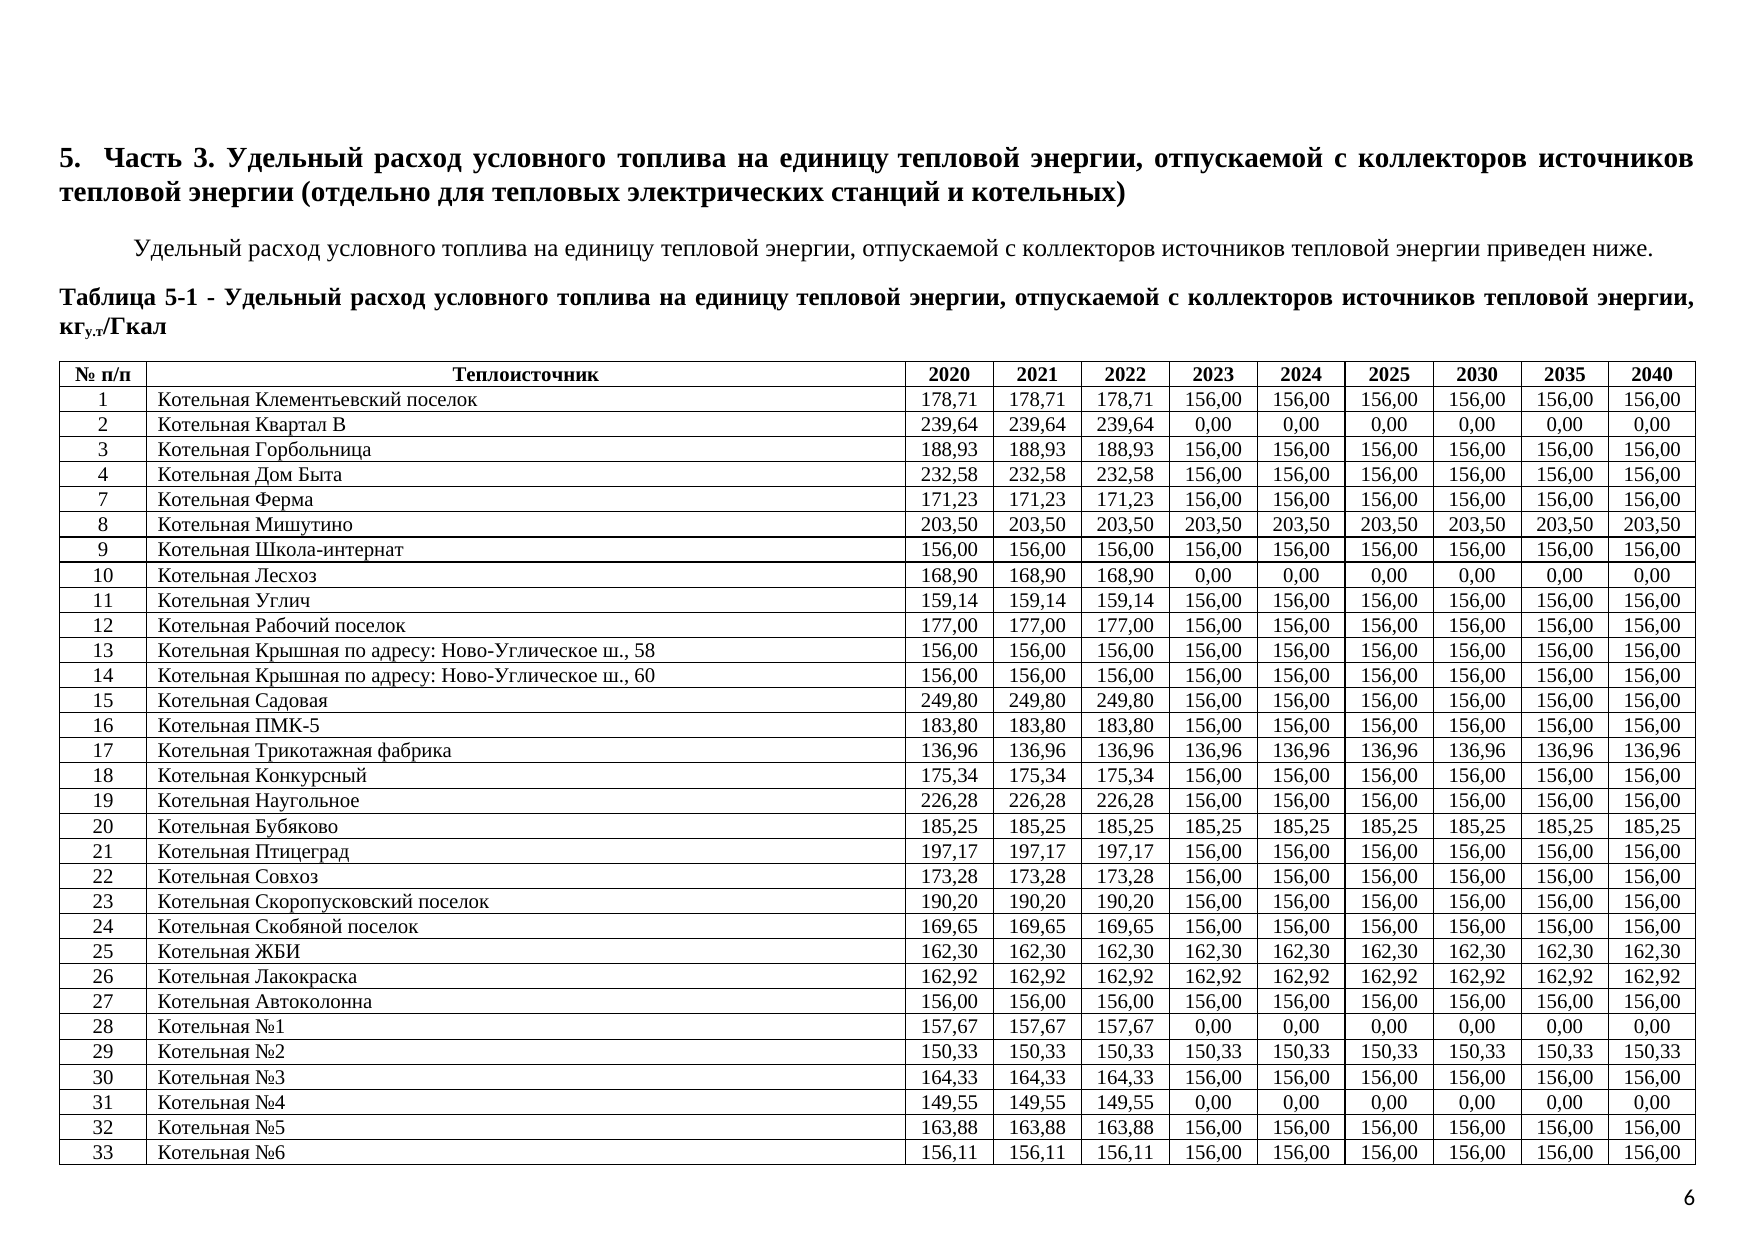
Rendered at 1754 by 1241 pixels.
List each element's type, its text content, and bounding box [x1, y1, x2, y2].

table_cell 173,28 [994, 864, 1081, 888]
table_cell 185,25 [1522, 814, 1608, 838]
table_cell Котельная Школа-интернат [147, 538, 905, 561]
table_cell 156,00 [1346, 588, 1433, 612]
table_cell 156,00 [1258, 487, 1344, 511]
table_cell 156,00 [1258, 663, 1344, 687]
table_cell 156,00 [1346, 538, 1433, 561]
table_cell Котельная ЖБИ [147, 939, 905, 963]
table_cell 156,00 [1434, 437, 1521, 461]
table_cell 33 [60, 1140, 146, 1164]
table_cell 163,88 [1082, 1115, 1169, 1139]
table_cell 162,92 [1434, 964, 1521, 988]
table_cell 156,00 [1346, 989, 1433, 1013]
table_cell 136,96 [1522, 738, 1608, 762]
table_cell 156,00 [1609, 1115, 1695, 1139]
table_cell 162,30 [994, 939, 1081, 963]
table_cell 159,14 [1082, 588, 1169, 612]
table_cell 0,00 [1522, 412, 1608, 436]
table_cell 188,93 [994, 437, 1081, 461]
table_cell 197,17 [994, 839, 1081, 863]
table_cell 28 [60, 1014, 146, 1038]
table_cell 156,00 [994, 663, 1081, 687]
table_cell 156,00 [1434, 914, 1521, 938]
table_cell 156,00 [1258, 588, 1344, 612]
table_cell 0,00 [1258, 563, 1344, 587]
table_cell 156,00 [1609, 789, 1695, 812]
table_cell Котельная Наугольное [147, 789, 905, 812]
table_cell 0,00 [1609, 412, 1695, 436]
table_cell 188,93 [906, 437, 993, 461]
table_cell 185,25 [1609, 814, 1695, 838]
table_cell Котельная №3 [147, 1065, 905, 1089]
table_cell Котельная №6 [147, 1140, 905, 1164]
table_header 2022 [1082, 362, 1169, 386]
table_cell 156,00 [1434, 663, 1521, 687]
table_cell 156,00 [1609, 688, 1695, 712]
table_cell 156,00 [1346, 437, 1433, 461]
table_cell 203,50 [1258, 512, 1344, 536]
table_cell 157,67 [1082, 1014, 1169, 1038]
table_cell 136,96 [1258, 738, 1344, 762]
table_cell 0,00 [1609, 563, 1695, 587]
table_cell 162,30 [1434, 939, 1521, 963]
table_cell 156,00 [1434, 839, 1521, 863]
table_cell 150,33 [1082, 1040, 1169, 1063]
table_cell 156,00 [1170, 663, 1257, 687]
table_cell 249,80 [1082, 688, 1169, 712]
table_cell 232,58 [994, 462, 1081, 486]
table_cell 156,00 [1434, 789, 1521, 812]
table_cell 14 [60, 663, 146, 687]
table_cell 156,00 [1170, 989, 1257, 1013]
table_cell 162,92 [994, 964, 1081, 988]
table_cell 156,11 [994, 1140, 1081, 1164]
table_cell 156,00 [1170, 1065, 1257, 1089]
list Часть 3. Удельный расход условного топлива на единицу тепловой энергии, отпускаемой с коллекторов источников тепловой энергии (отдельно для тепловых электрических станций и котельных) [59, 141, 1695, 208]
table_cell 0,00 [1346, 1090, 1433, 1114]
table_cell 239,64 [994, 412, 1081, 436]
table_cell 162,30 [1170, 939, 1257, 963]
table_cell 156,00 [1609, 437, 1695, 461]
table_cell 156,00 [906, 538, 993, 561]
table_cell 188,93 [1082, 437, 1169, 461]
table_cell 3 [60, 437, 146, 461]
table_cell 156,00 [1346, 914, 1433, 938]
table_cell 156,00 [1258, 638, 1344, 662]
table_cell 169,65 [994, 914, 1081, 938]
table_cell 156,00 [1346, 688, 1433, 712]
table_cell 156,00 [1346, 663, 1433, 687]
table_cell 0,00 [1522, 1014, 1608, 1038]
table_cell 156,00 [1170, 462, 1257, 486]
table_cell 156,00 [1522, 1115, 1608, 1139]
table_cell 156,00 [1346, 763, 1433, 787]
table_cell 226,28 [994, 789, 1081, 812]
table_cell 0,00 [1170, 412, 1257, 436]
table_cell 16 [60, 713, 146, 737]
table_cell 197,17 [1082, 839, 1169, 863]
table_cell 168,90 [1082, 563, 1169, 587]
table_cell 156,00 [1609, 638, 1695, 662]
table_cell 156,00 [1522, 638, 1608, 662]
table_header 2030 [1434, 362, 1521, 386]
table_cell 203,50 [994, 512, 1081, 536]
table_cell Котельная Трикотажная фабрика [147, 738, 905, 762]
table_cell 159,14 [994, 588, 1081, 612]
table_cell 203,50 [1522, 512, 1608, 536]
table_cell 177,00 [994, 613, 1081, 637]
table_cell 159,14 [906, 588, 993, 612]
table_cell 156,00 [1170, 1115, 1257, 1139]
table_cell 177,00 [1082, 613, 1169, 637]
table_cell 164,33 [906, 1065, 993, 1089]
table_cell 156,00 [1522, 1140, 1608, 1164]
table_cell 156,00 [1522, 663, 1608, 687]
table_cell 156,00 [1609, 864, 1695, 888]
table_cell 156,00 [1522, 789, 1608, 812]
table_cell 156,00 [1346, 387, 1433, 411]
table_cell 163,88 [994, 1115, 1081, 1139]
table_header Теплоисточник [147, 362, 905, 386]
table_cell Котельная Крышная по адресу: Ново-Углическое ш., 60 [147, 663, 905, 687]
table_cell 185,25 [1082, 814, 1169, 838]
table_header № п/п [60, 362, 146, 386]
table_cell 150,33 [1434, 1040, 1521, 1063]
table_cell 0,00 [1434, 563, 1521, 587]
table_cell 21 [60, 839, 146, 863]
table_cell 156,00 [1522, 713, 1608, 737]
table_cell 156,00 [1609, 538, 1695, 561]
table_cell 18 [60, 763, 146, 787]
table_cell 156,00 [1434, 387, 1521, 411]
table_cell 156,00 [1082, 989, 1169, 1013]
table_cell 156,00 [1522, 462, 1608, 486]
table_cell 15 [60, 688, 146, 712]
table_cell 13 [60, 638, 146, 662]
table_cell 156,00 [1258, 1065, 1344, 1089]
table_cell 249,80 [994, 688, 1081, 712]
table_cell 156,00 [1434, 1065, 1521, 1089]
table_cell 197,17 [906, 839, 993, 863]
table_cell 156,00 [1258, 1140, 1344, 1164]
table_cell 156,00 [1258, 864, 1344, 888]
table_cell 156,00 [1346, 462, 1433, 486]
table_cell Котельная Квартал В [147, 412, 905, 436]
table_cell 168,90 [994, 563, 1081, 587]
table_cell 203,50 [1434, 512, 1521, 536]
table_cell 162,92 [1258, 964, 1344, 988]
table_cell Котельная №1 [147, 1014, 905, 1038]
table_cell 156,00 [1082, 538, 1169, 561]
table_cell 0,00 [1522, 1090, 1608, 1114]
table_cell 239,64 [1082, 412, 1169, 436]
table_cell 162,30 [1082, 939, 1169, 963]
table_cell 156,00 [1522, 613, 1608, 637]
table_cell 136,96 [1082, 738, 1169, 762]
table_cell 136,96 [1170, 738, 1257, 762]
table_cell 156,00 [1522, 864, 1608, 888]
table_cell 156,00 [994, 638, 1081, 662]
table_cell 19 [60, 789, 146, 812]
table_cell 156,00 [1522, 989, 1608, 1013]
table_cell Котельная ПМК-5 [147, 713, 905, 737]
table_cell 156,00 [1346, 1115, 1433, 1139]
table_cell 156,11 [906, 1140, 993, 1164]
table_cell 156,00 [1609, 889, 1695, 913]
table_cell 183,80 [906, 713, 993, 737]
table_cell 9 [60, 538, 146, 561]
table_cell 156,00 [1346, 638, 1433, 662]
table_cell 156,00 [1258, 889, 1344, 913]
table_cell 156,00 [1258, 538, 1344, 561]
table_cell 190,20 [994, 889, 1081, 913]
table_cell 157,67 [994, 1014, 1081, 1038]
table_cell 24 [60, 914, 146, 938]
text Удельный расход условного топлива на единицу тепловой энергии, отпускаемой с коллекторов источников тепловой энергии приведен ниже. [59, 233, 1695, 261]
table_cell 136,96 [1346, 738, 1433, 762]
table_cell 0,00 [1434, 1090, 1521, 1114]
table_cell 31 [60, 1090, 146, 1114]
table_header 2021 [994, 362, 1081, 386]
table_cell 0,00 [1434, 1014, 1521, 1038]
table_cell 2 [60, 412, 146, 436]
table_cell Котельная Совхоз [147, 864, 905, 888]
table_cell 156,00 [1609, 1065, 1695, 1089]
table_cell 156,00 [1522, 437, 1608, 461]
text Таблица 5-1 - Удельный расход условного топлива на единицу тепловой энергии, отпускаемой с коллекторов источников тепловой энергии, кгу.т/Гкал [59, 282, 1695, 340]
table_cell Котельная Горбольница [147, 437, 905, 461]
table_cell Котельная Крышная по адресу: Ново-Углическое ш., 58 [147, 638, 905, 662]
table_cell 239,64 [906, 412, 993, 436]
table_header 2024 [1258, 362, 1344, 386]
table_cell 156,00 [1258, 789, 1344, 812]
table_cell 173,28 [906, 864, 993, 888]
table_cell 4 [60, 462, 146, 486]
table_cell Котельная Птицеград [147, 839, 905, 863]
table_cell 163,88 [906, 1115, 993, 1139]
table_cell 156,00 [1258, 763, 1344, 787]
table_cell 156,00 [1522, 839, 1608, 863]
table_cell 156,00 [1522, 538, 1608, 561]
table_cell 156,00 [1609, 763, 1695, 787]
table_cell 156,00 [1609, 487, 1695, 511]
table_cell Котельная Бубяково [147, 814, 905, 838]
table_cell Котельная Скоропусковский поселок [147, 889, 905, 913]
table_cell 156,00 [1434, 613, 1521, 637]
table_cell 156,00 [1346, 713, 1433, 737]
table_cell 171,23 [906, 487, 993, 511]
table_cell 175,34 [994, 763, 1081, 787]
table_cell 203,50 [1609, 512, 1695, 536]
table_cell 156,00 [1170, 688, 1257, 712]
table_cell 156,00 [1082, 663, 1169, 687]
table_cell 156,00 [1522, 914, 1608, 938]
table_cell Котельная №5 [147, 1115, 905, 1139]
table_cell 156,00 [1434, 889, 1521, 913]
table_cell 183,80 [994, 713, 1081, 737]
table_cell 169,65 [906, 914, 993, 938]
table_cell 156,00 [1258, 1115, 1344, 1139]
table_cell 173,28 [1082, 864, 1169, 888]
table_cell 150,33 [1346, 1040, 1433, 1063]
table_cell 149,55 [906, 1090, 993, 1114]
table_cell Котельная №4 [147, 1090, 905, 1114]
table_cell 156,00 [1434, 713, 1521, 737]
table_cell 0,00 [1170, 1090, 1257, 1114]
table_cell 156,00 [1258, 462, 1344, 486]
table_cell 232,58 [906, 462, 993, 486]
table_cell 156,00 [1170, 889, 1257, 913]
table_cell 156,00 [1346, 839, 1433, 863]
table_cell Котельная Садовая [147, 688, 905, 712]
table_cell 156,00 [1522, 387, 1608, 411]
table_cell 162,92 [1082, 964, 1169, 988]
table_cell 156,00 [1434, 538, 1521, 561]
table_cell 156,00 [1346, 1065, 1433, 1089]
table_cell 156,00 [1434, 638, 1521, 662]
table_cell 20 [60, 814, 146, 838]
table_cell 156,00 [1170, 638, 1257, 662]
table_cell 156,00 [1258, 839, 1344, 863]
table_cell 25 [60, 939, 146, 963]
table_cell 8 [60, 512, 146, 536]
table_cell 156,00 [1258, 613, 1344, 637]
table_cell 0,00 [1609, 1090, 1695, 1114]
table_cell 185,25 [1258, 814, 1344, 838]
table_cell 150,33 [994, 1040, 1081, 1063]
table_cell 156,00 [1434, 588, 1521, 612]
table_cell 162,30 [1609, 939, 1695, 963]
table_cell 27 [60, 989, 146, 1013]
table_cell 156,00 [1434, 1140, 1521, 1164]
table_cell 156,00 [1170, 487, 1257, 511]
table_cell 232,58 [1082, 462, 1169, 486]
table_cell 185,25 [994, 814, 1081, 838]
table_cell 162,92 [1609, 964, 1695, 988]
table_cell 175,34 [1082, 763, 1169, 787]
table_cell 203,50 [1170, 512, 1257, 536]
table_cell 156,00 [1609, 989, 1695, 1013]
table_cell 249,80 [906, 688, 993, 712]
table_cell 0,00 [1258, 412, 1344, 436]
table_cell 162,30 [906, 939, 993, 963]
table_header 2025 [1346, 362, 1433, 386]
table_cell 162,30 [1522, 939, 1608, 963]
table_cell 226,28 [906, 789, 993, 812]
table_cell 156,00 [906, 663, 993, 687]
table_cell 150,33 [1522, 1040, 1608, 1063]
table_cell 185,25 [906, 814, 993, 838]
table_cell 156,00 [1522, 1065, 1608, 1089]
table_cell 185,25 [1170, 814, 1257, 838]
table_cell 203,50 [1346, 512, 1433, 536]
table_cell 226,28 [1082, 789, 1169, 812]
table_cell 156,00 [1258, 688, 1344, 712]
table_cell Котельная Углич [147, 588, 905, 612]
table_cell 156,00 [1170, 789, 1257, 812]
table_cell 7 [60, 487, 146, 511]
table_cell 178,71 [906, 387, 993, 411]
table_cell 162,92 [1522, 964, 1608, 988]
table_cell 22 [60, 864, 146, 888]
table_cell 156,00 [1258, 387, 1344, 411]
table_cell 0,00 [1522, 563, 1608, 587]
table_cell 0,00 [1346, 412, 1433, 436]
table_cell 156,00 [1434, 989, 1521, 1013]
table_cell 11 [60, 588, 146, 612]
table_cell 156,00 [1082, 638, 1169, 662]
table_cell 156,00 [1609, 663, 1695, 687]
table_cell 156,00 [1346, 487, 1433, 511]
table_cell 0,00 [1258, 1090, 1344, 1114]
table_cell 156,00 [1346, 864, 1433, 888]
table_header 2035 [1522, 362, 1608, 386]
table_cell 156,00 [1522, 688, 1608, 712]
table_cell 156,00 [1609, 914, 1695, 938]
table_cell 156,00 [1258, 713, 1344, 737]
table_header 2023 [1170, 362, 1257, 386]
table_cell 156,00 [1609, 387, 1695, 411]
table_cell 156,00 [994, 538, 1081, 561]
table_cell 171,23 [994, 487, 1081, 511]
table_cell Котельная Лакокраска [147, 964, 905, 988]
table_cell 156,00 [1170, 1140, 1257, 1164]
table_cell 177,00 [906, 613, 993, 637]
table_cell 156,00 [1170, 588, 1257, 612]
table_cell 156,00 [1434, 864, 1521, 888]
table_cell 156,00 [1258, 914, 1344, 938]
table_cell 156,00 [994, 989, 1081, 1013]
table_cell 178,71 [1082, 387, 1169, 411]
table_cell 156,00 [1434, 462, 1521, 486]
table_cell 0,00 [1258, 1014, 1344, 1038]
table_cell 185,25 [1346, 814, 1433, 838]
table_cell 0,00 [1434, 412, 1521, 436]
table_cell 157,67 [906, 1014, 993, 1038]
table_cell 203,50 [906, 512, 993, 536]
table_cell 156,00 [1522, 487, 1608, 511]
table_cell Котельная Дом Быта [147, 462, 905, 486]
table_cell 162,30 [1258, 939, 1344, 963]
table_cell 168,90 [906, 563, 993, 587]
table_cell 156,11 [1082, 1140, 1169, 1164]
table_cell 156,00 [1609, 1140, 1695, 1164]
table_cell 0,00 [1609, 1014, 1695, 1038]
table_cell 183,80 [1082, 713, 1169, 737]
table_cell 0,00 [1346, 563, 1433, 587]
table_cell 164,33 [994, 1065, 1081, 1089]
table_cell 156,00 [906, 638, 993, 662]
table_cell Котельная Автоколонна [147, 989, 905, 1013]
table_cell 169,65 [1082, 914, 1169, 938]
table_cell 156,00 [1346, 789, 1433, 812]
table_cell 150,33 [1609, 1040, 1695, 1063]
table_cell Котельная Рабочий поселок [147, 613, 905, 637]
table_cell 156,00 [1346, 889, 1433, 913]
table_cell 30 [60, 1065, 146, 1089]
table_cell 136,96 [906, 738, 993, 762]
table_cell 156,00 [1434, 763, 1521, 787]
table_cell 162,92 [906, 964, 993, 988]
table_cell 156,00 [1170, 839, 1257, 863]
table_cell 156,00 [1170, 763, 1257, 787]
table_cell 156,00 [906, 989, 993, 1013]
table_cell 162,30 [1346, 939, 1433, 963]
table_cell 150,33 [1258, 1040, 1344, 1063]
table_cell 156,00 [1434, 1115, 1521, 1139]
table_cell 150,33 [906, 1040, 993, 1063]
table_cell 150,33 [1170, 1040, 1257, 1063]
table_cell 32 [60, 1115, 146, 1139]
table_cell Котельная Лесхоз [147, 563, 905, 587]
table_cell 156,00 [1609, 839, 1695, 863]
table_cell 0,00 [1170, 1014, 1257, 1038]
table_cell 185,25 [1434, 814, 1521, 838]
table_cell 203,50 [1082, 512, 1169, 536]
table_cell 0,00 [1170, 563, 1257, 587]
table_cell 136,96 [1434, 738, 1521, 762]
table_cell 156,00 [1434, 487, 1521, 511]
table_cell 29 [60, 1040, 146, 1063]
table_cell Котельная Мишутино [147, 512, 905, 536]
table_cell 0,00 [1346, 1014, 1433, 1038]
table_cell 156,00 [1434, 688, 1521, 712]
table_cell 156,00 [1170, 713, 1257, 737]
table_cell 156,00 [1522, 763, 1608, 787]
table_cell 156,00 [1258, 437, 1344, 461]
table_cell 190,20 [1082, 889, 1169, 913]
table_cell 156,00 [1170, 914, 1257, 938]
table_cell 156,00 [1170, 613, 1257, 637]
table_cell 26 [60, 964, 146, 988]
table_cell 149,55 [994, 1090, 1081, 1114]
table_cell 162,92 [1170, 964, 1257, 988]
table_cell Котельная Клементьевский поселок [147, 387, 905, 411]
table_cell 10 [60, 563, 146, 587]
table_cell 171,23 [1082, 487, 1169, 511]
table_cell 156,00 [1609, 588, 1695, 612]
table_header 2020 [906, 362, 993, 386]
table_cell 23 [60, 889, 146, 913]
table_cell 156,00 [1346, 613, 1433, 637]
table_cell 136,96 [994, 738, 1081, 762]
table_cell 136,96 [1609, 738, 1695, 762]
table_cell 156,00 [1609, 713, 1695, 737]
table_cell 12 [60, 613, 146, 637]
table_cell 164,33 [1082, 1065, 1169, 1089]
table_cell 156,00 [1258, 989, 1344, 1013]
table_cell 190,20 [906, 889, 993, 913]
table_cell 178,71 [994, 387, 1081, 411]
table_cell 156,00 [1609, 613, 1695, 637]
table_cell 156,00 [1522, 588, 1608, 612]
table_cell 156,00 [1170, 538, 1257, 561]
table_cell 175,34 [906, 763, 993, 787]
table_cell 156,00 [1609, 462, 1695, 486]
table_cell Котельная Ферма [147, 487, 905, 511]
table_cell 162,92 [1346, 964, 1433, 988]
table_cell 149,55 [1082, 1090, 1169, 1114]
table_cell Котельная Скобяной поселок [147, 914, 905, 938]
table_cell 156,00 [1170, 437, 1257, 461]
table_cell 17 [60, 738, 146, 762]
table_header 2040 [1609, 362, 1695, 386]
table_cell 1 [60, 387, 146, 411]
table_cell 156,00 [1170, 864, 1257, 888]
table_cell Котельная Конкурсный [147, 763, 905, 787]
table_cell Котельная №2 [147, 1040, 905, 1063]
table_cell 156,00 [1522, 889, 1608, 913]
table_cell 156,00 [1170, 387, 1257, 411]
table_cell 156,00 [1346, 1140, 1433, 1164]
